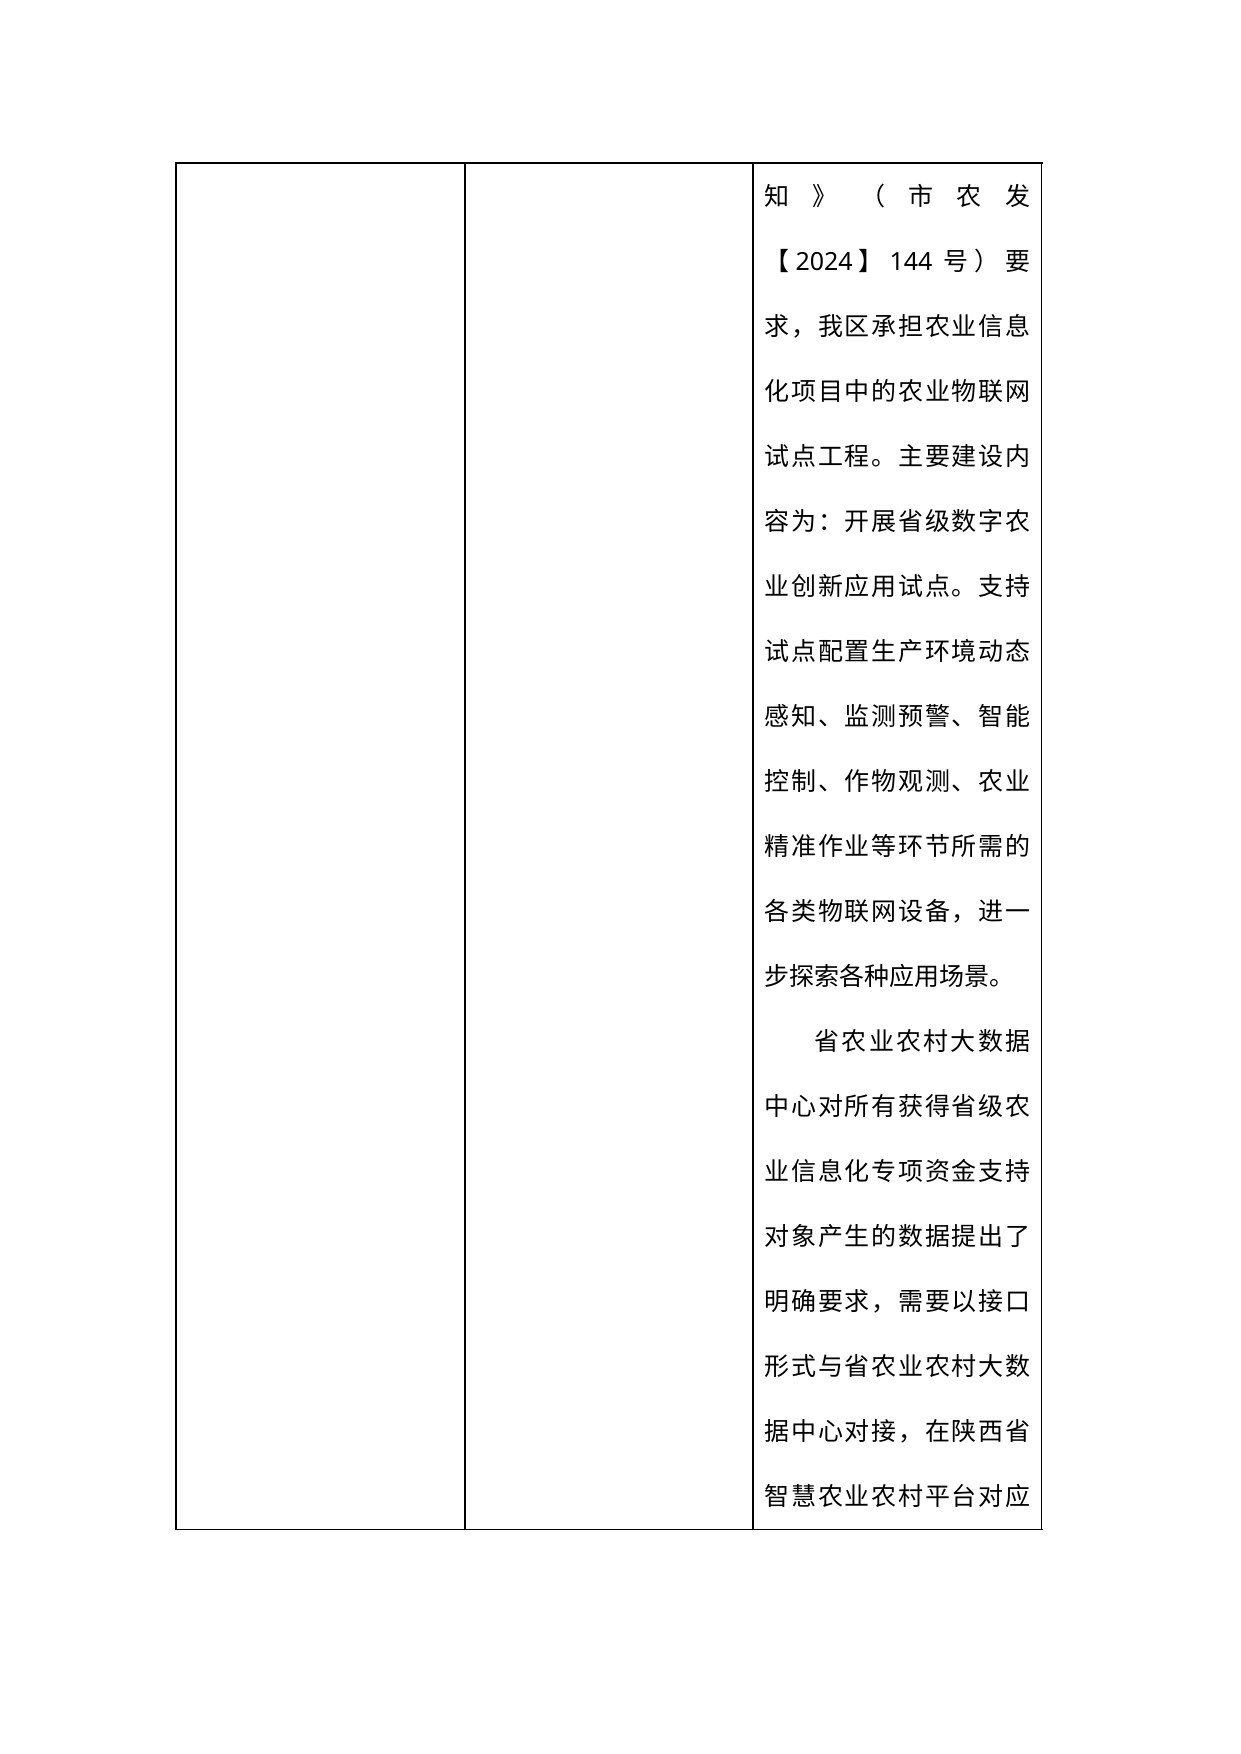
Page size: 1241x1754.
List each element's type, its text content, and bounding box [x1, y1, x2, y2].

table_cell 1 [177, 164, 464, 1528]
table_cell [754, 164, 1041, 1528]
table_cell [466, 164, 752, 1528]
